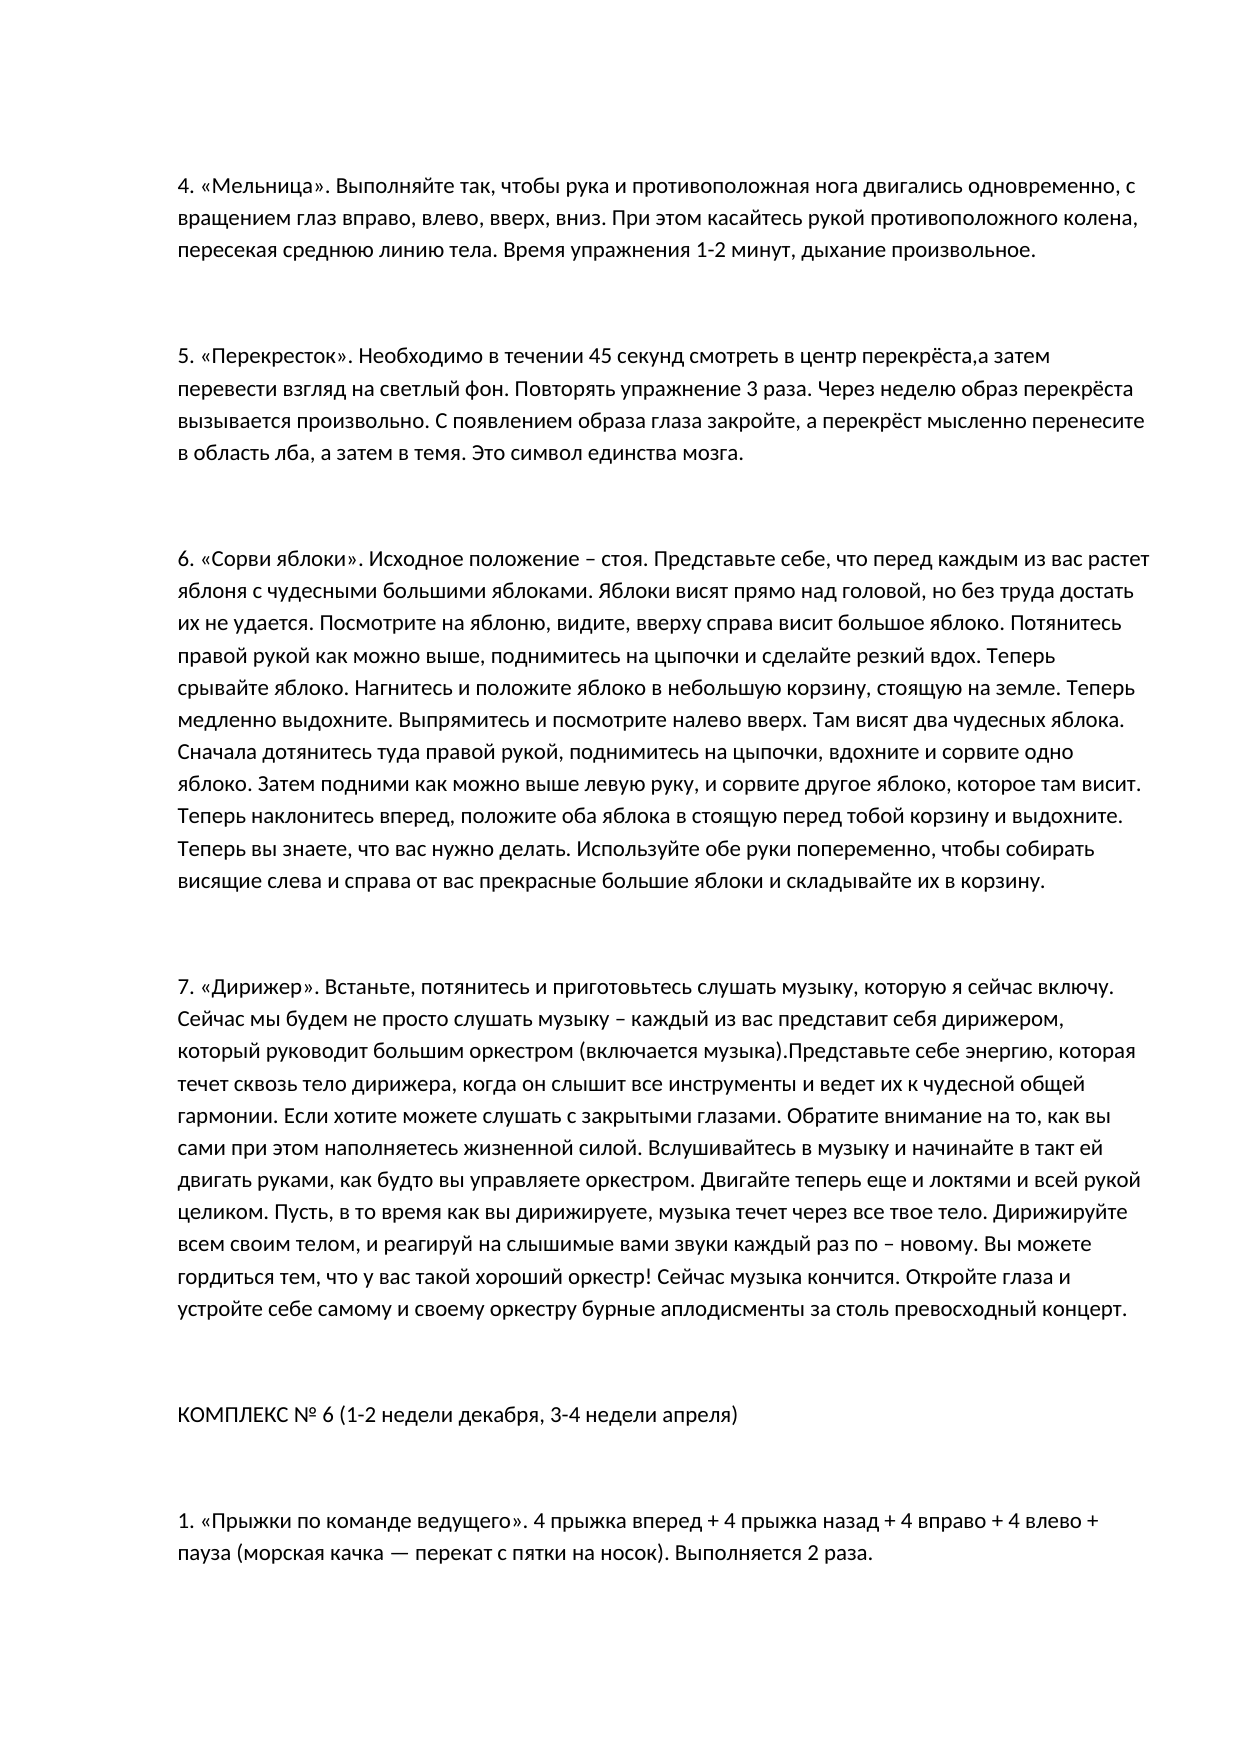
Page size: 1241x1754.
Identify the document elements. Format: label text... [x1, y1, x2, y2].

text 6. «Сорви яблоки». Исходное положение – стоя. Представьте себе, что перед каждым из вас растет яблоня с чудесными большими яблоками. Яблоки висят прямо над головой, но без труда достать их не удается. Посмотрите на яблоню, видите, вверху справа висит большое яблоко. Потянитесь правой рукой как можно выше, поднимитесь на цыпочки и сделайте резкий вдох. Теперь срывайте яблоко. Нагнитесь и положите яблоко в небольшую корзину, стоящую на земле. Теперь медленно выдохните. Выпрямитесь и посмотрите налево вверх. Там висят два чудесных яблока. Сначала дотянитесь туда правой рукой, поднимитесь на цыпочки, вдохните и сорвите одно яблоко. Затем подними как можно выше левую руку, и сорвите другое яблоко, которое там висит. Теперь наклонитесь вперед, положите оба яблока в стоящую перед тобой корзину и выдохните. Теперь вы знаете, что вас нужно делать. Используйте обе руки попеременно, чтобы собирать висящие слева и справа от вас прекрасные большие яблоки и складывайте их в корзину. [177, 544, 1152, 894]
text 5. «Перекресток». Необходимо в течении 45 секунд смотреть в центр перекрёста,а затем перевести взгляд на светлый фон. Повторять упражнение 3 раза. Через неделю образ перекрёста вызывается произвольно. С появлением образа глаза закройте, а перекрёст мысленно перенесите в область лба, а затем в темя. Это символ единства мозга. [177, 342, 1152, 466]
text 1. «Прыжки по команде ведущего». 4 прыжка вперед + 4 прыжка назад + 4 вправо + 4 влево + пауза (морская качка — перекат с пятки на носок). Выполняется 2 раза. [177, 1506, 1152, 1566]
text 4. «Мельница». Выполняйте так, чтобы рука и противоположная нога двигались одновременно, с вращением глаз вправо, влево, вверх, вниз. При этом касайтесь рукой противоположного колена, пересекая среднюю линию тела. Время упражнения 1-2 минут, дыхание произвольное. [177, 171, 1152, 263]
text 7. «Дирижер». Встаньте, потянитесь и приготовьтесь слушать музыку, которую я сейчас включу. Сейчас мы будем не просто слушать музыку – каждый из вас представит себя дирижером, который руководит большим оркестром (включается музыка).Представьте себе энергию, которая течет сквозь тело дирижера, когда он слышит все инструменты и ведет их к чудесной общей гармонии. Если хотите можете слушать с закрытыми глазами. Обратите внимание на то, как вы сами при этом наполняетесь жизненной силой. Вслушивайтесь в музыку и начинайте в такт ей двигать руками, как будто вы управляете оркестром. Двигайте теперь еще и локтями и всей рукой целиком. Пусть, в то время как вы дирижируете, музыка течет через все твое тело. Дирижируйте всем своим телом, и реагируй на слышимые вами звуки каждый раз по – новому. Вы можете гордиться тем, что у вас такой хороший оркестр! Сейчас музыка кончится. Откройте глаза и устройте себе самому и своему оркестру бурные аплодисменты за столь превосходный концерт. [177, 972, 1152, 1322]
text КОМПЛЕКС № 6 (1-2 недели декабря, 3-4 недели апреля) [177, 1400, 1152, 1428]
